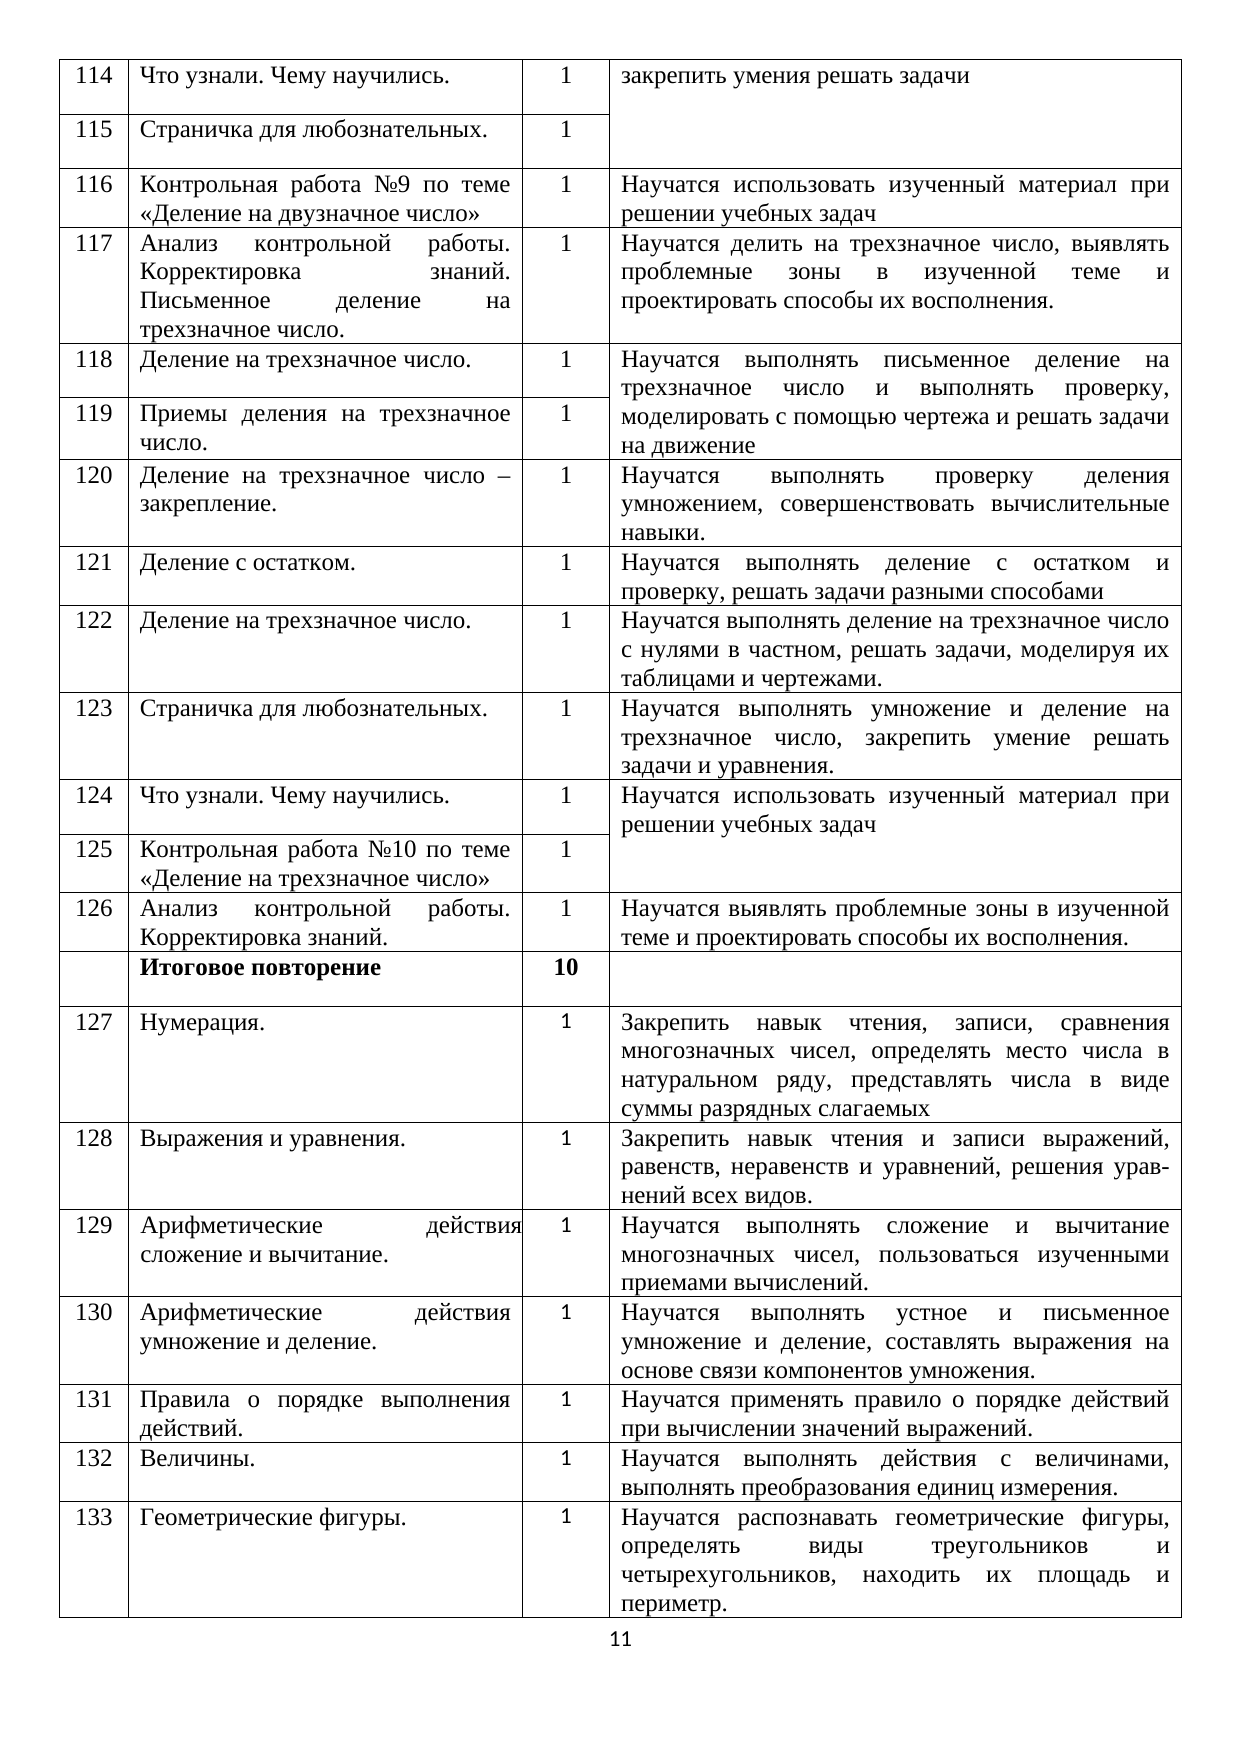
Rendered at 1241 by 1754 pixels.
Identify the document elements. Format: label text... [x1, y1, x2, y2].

table_cell Научатся выполнять деление на трехзначное число с нулями в частном, решать задачи, моделируя их таблицами и чертежами. [610, 606, 1181, 692]
table_cell Деление с остатком. [129, 547, 522, 604]
table_cell Научатся выполнять сложение и вычитание многозначных чисел, пользоваться изученными приемами вычислений. [610, 1210, 1181, 1296]
table_cell 128 [60, 1123, 128, 1209]
table_cell Анализ контрольной работы. Корректировка знаний. [129, 893, 522, 951]
table_cell 1 [523, 780, 609, 833]
table_cell Научатся делить на трехзначное число, выявлять проблемные зоны в изученной теме и проектировать способы их восполнения. [610, 228, 1181, 343]
table_cell Страничка для любознательных. [129, 115, 522, 168]
table_cell 120 [60, 460, 128, 546]
table_cell 1 [523, 1502, 609, 1617]
table_cell 115 [60, 115, 128, 168]
table_cell 118 [60, 344, 128, 397]
table_cell 125 [60, 835, 128, 892]
table_cell 132 [60, 1443, 128, 1501]
table_cell 10 [523, 952, 609, 1006]
table_cell 129 [60, 1210, 128, 1296]
table_cell 133 [60, 1502, 128, 1617]
table_cell Анализ контрольной работы. Корректировка знаний. Письменное деление на трехзначное число. [129, 228, 522, 343]
table_cell Арифметические действия сложение и вычитание. [129, 1210, 522, 1296]
table_cell 1 [523, 460, 609, 546]
table_cell 122 [60, 606, 128, 692]
table_cell Деление на трехзначное число – закрепление. [129, 460, 522, 546]
table_cell Выражения и уравнения. [129, 1123, 522, 1209]
table_cell Приемы деления на трехзначное число. [129, 398, 522, 459]
table_cell Научатся распознавать геометрические фигуры, определять виды треугольников и четырехугольников, находить их площадь и периметр. [610, 1502, 1181, 1617]
table_cell Что узнали. Чему научились. [129, 780, 522, 833]
table_cell 1 [523, 344, 609, 397]
table_cell 1 [523, 60, 609, 113]
table_cell Правила о порядке выполнения действий. [129, 1385, 522, 1442]
table_cell 1 [523, 398, 609, 459]
table_cell Что узнали. Чему научились. [129, 60, 522, 113]
table_cell 121 [60, 547, 128, 604]
table_cell Научатся использовать изученный материал при решении учебных задач [610, 169, 1181, 227]
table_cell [610, 60, 1181, 168]
table_cell Итоговое повторение [129, 952, 522, 1006]
table_cell 126 [60, 893, 128, 951]
table_cell 1 [523, 606, 609, 692]
table_cell 1 [523, 835, 609, 892]
table_cell 127 [60, 1007, 128, 1122]
table_cell 116 [60, 169, 128, 227]
table_cell Деление на трехзначное число. [129, 344, 522, 397]
table_cell 131 [60, 1385, 128, 1442]
table_cell 1 [523, 115, 609, 168]
table_cell 1 [523, 1385, 609, 1442]
table_cell 1 [523, 693, 609, 779]
table_cell Страничка для любознательных. [129, 693, 522, 779]
table_cell Контрольная работа №9 по теме «Деление на двузначное число» [129, 169, 522, 227]
table_cell 1 [523, 169, 609, 227]
table_cell 1 [523, 1443, 609, 1501]
table_cell Закрепить навык чтения, записи, сравнения многозначных чисел, определять место числа в натуральном ряду, представлять числа в виде суммы разрядных слагаемых [610, 1007, 1181, 1122]
table_cell Научатся применять правило о порядке действий при вычислении значений выражений. [610, 1385, 1181, 1442]
table_cell [60, 952, 128, 1006]
table_cell Арифметические действия умножение и деление. [129, 1297, 522, 1383]
table_cell Научатся выполнять проверку деления умножением, совершенствовать вычислительные навыки. [610, 460, 1181, 546]
table_cell Закрепить навык чтения и записи выражений, равенств, неравенств и уравнений, решения урав-нений всех видов. [610, 1123, 1181, 1209]
table_cell Геометрические фигуры. [129, 1502, 522, 1617]
table_cell Научатся использовать изученный материал при решении учебных задач [610, 780, 1181, 892]
table_cell Научатся выполнять письменное деление на трехзначное число и выполнять проверку, моделировать с помощью чертежа и решать задачи на движение [610, 344, 1181, 459]
table_cell 1 [523, 228, 609, 343]
table_cell 1 [523, 1123, 609, 1209]
table_cell 130 [60, 1297, 128, 1383]
table_cell [610, 952, 1181, 1006]
table_cell Научатся выполнять устное и письменное умножение и деление, составлять выражения на основе связи компонентов умножения. [610, 1297, 1181, 1383]
table_cell Деление на трехзначное число. [129, 606, 522, 692]
table_cell 1 [523, 1007, 609, 1122]
table_cell 123 [60, 693, 128, 779]
table_cell Научатся выполнять деление с остатком и проверку, решать задачи разными способами [610, 547, 1181, 604]
table_cell 1 [523, 1210, 609, 1296]
table_cell 117 [60, 228, 128, 343]
table_cell Научатся выполнять умножение и деление на трехзначное число, закрепить умение решать задачи и уравнения. [610, 693, 1181, 779]
table_cell 1 [523, 893, 609, 951]
table_cell 119 [60, 398, 128, 459]
table_cell 1 [523, 1297, 609, 1383]
table_cell Научатся выявлять проблемные зоны в изученной теме и проектировать способы их восполнения. [610, 893, 1181, 951]
table_cell Контрольная работа №10 по теме «Деление на трехзначное число» [129, 835, 522, 892]
table_cell Величины. [129, 1443, 522, 1501]
table_cell 124 [60, 780, 128, 833]
table_cell Научатся выполнять действия с величинами, выполнять преобразования единиц измерения. [610, 1443, 1181, 1501]
table_cell 114 [60, 60, 128, 113]
table_cell 1 [523, 547, 609, 604]
table_cell Нумерация. [129, 1007, 522, 1122]
